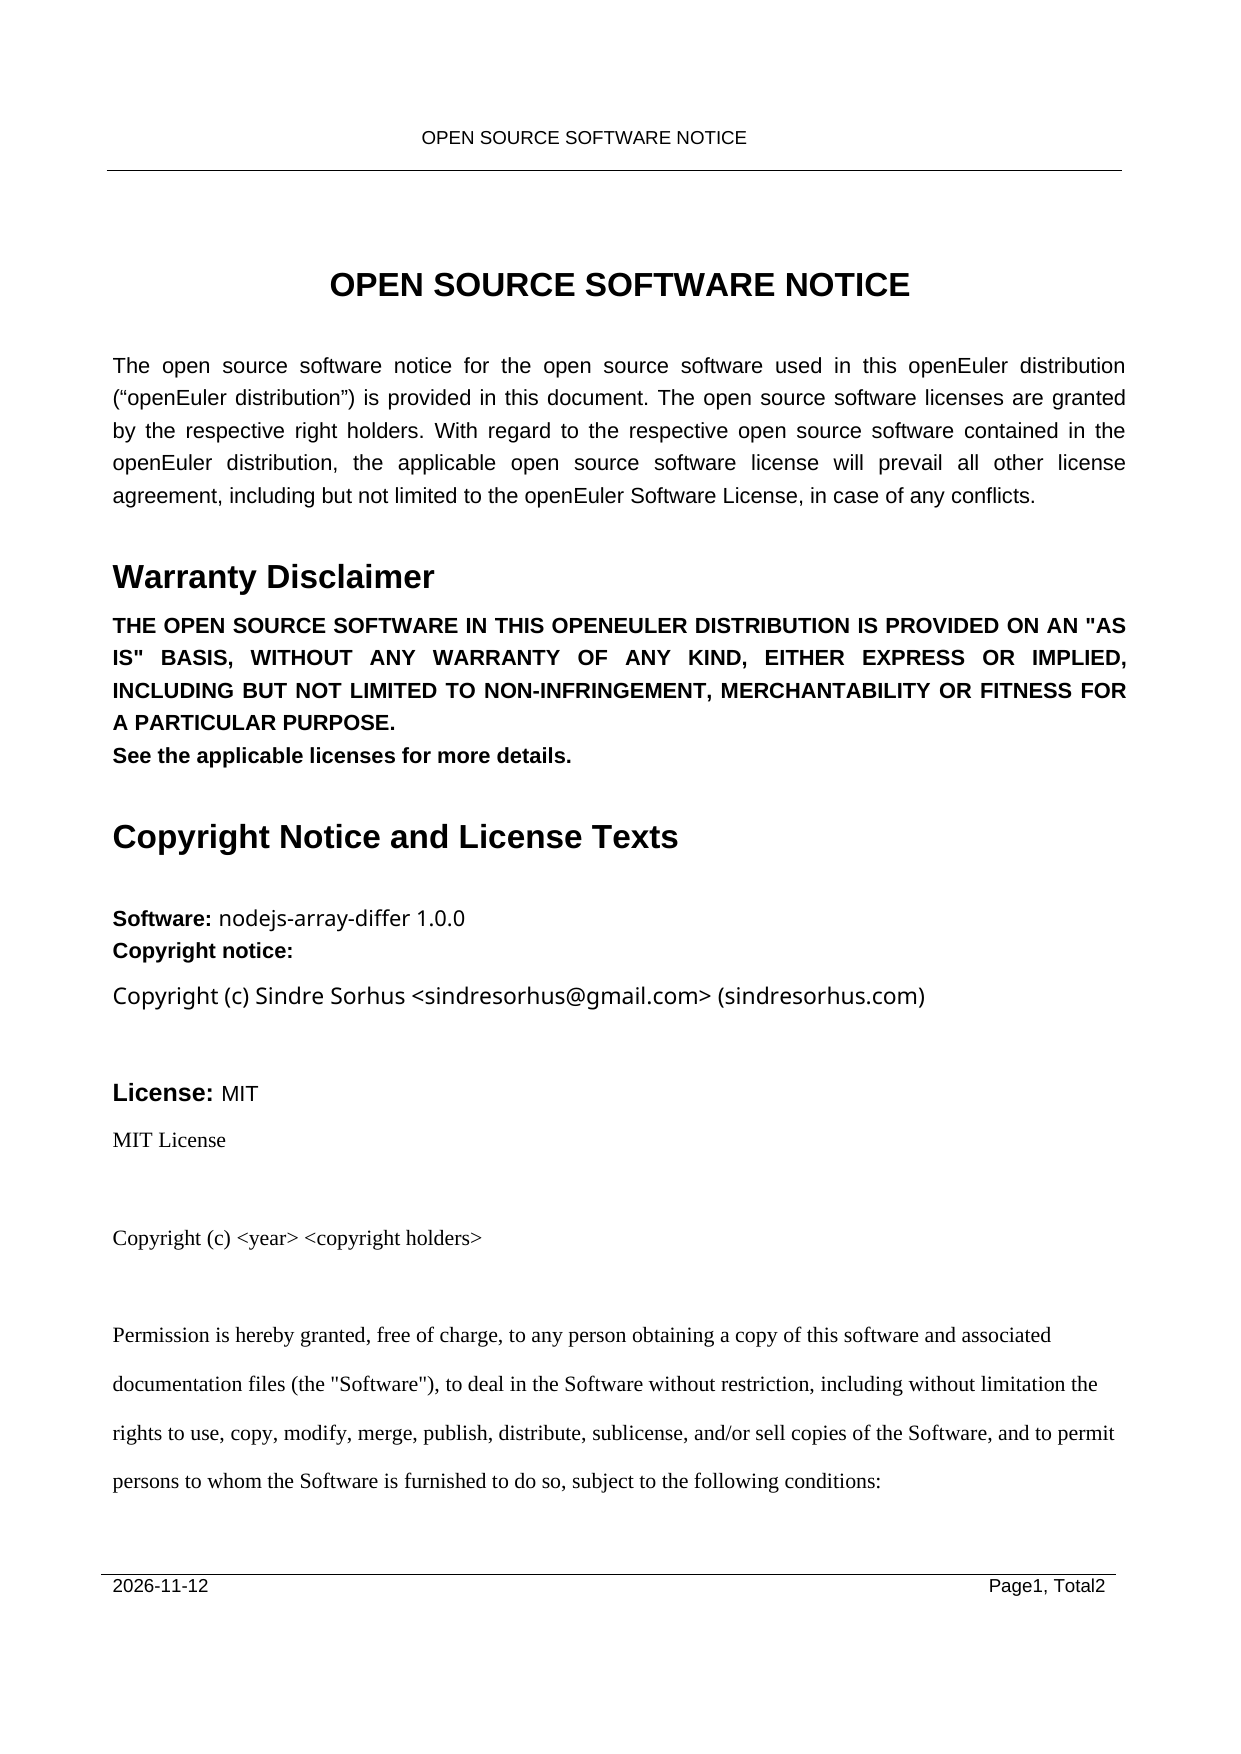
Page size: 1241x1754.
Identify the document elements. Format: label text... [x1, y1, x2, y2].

text THE OPEN SOURCE SOFTWARE IN THIS OPENEULER DISTRIBUTION IS PROVIDED ON AN "AS IS" BASIS, WITHOUT ANY WARRANTY OF ANY KIND, EITHER EXPRESS OR IMPLIED, INCLUDING BUT NOT LIMITED TO NON-INFRINGEMENT, MERCHANTABILITY OR FITNESS FOR A PARTICULAR PURPOSE. See the applicable licenses for more details. [112, 609, 1128, 771]
text Copyright notice: [112, 934, 1128, 966]
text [112, 1123, 1128, 1497]
text License: MIT [112, 1077, 1128, 1109]
text Software: nodejs-array-differ 1.0.0 [112, 901, 1128, 934]
text The open source software notice for the open source software used in this openEuler distribution (“openEuler distribution”) is provided in this document. The open source software licenses are granted by the respective right holders. With regard to the respective open source software contained in the openEuler distribution, the applicable open source software license will prevail all other license agreement, including but not limited to the openEuler Software License, in case of any conflicts. [112, 349, 1128, 511]
text Copyright Notice and License Texts [112, 804, 1128, 869]
text Copyright (c) Sindre Sorhus <sindresorhus@gmail.com> (sindresorhus.com) [112, 979, 1128, 1060]
text Warranty Disclaimer [112, 544, 1128, 609]
text OPEN SOURCE SOFTWARE NOTICE [112, 251, 1128, 316]
